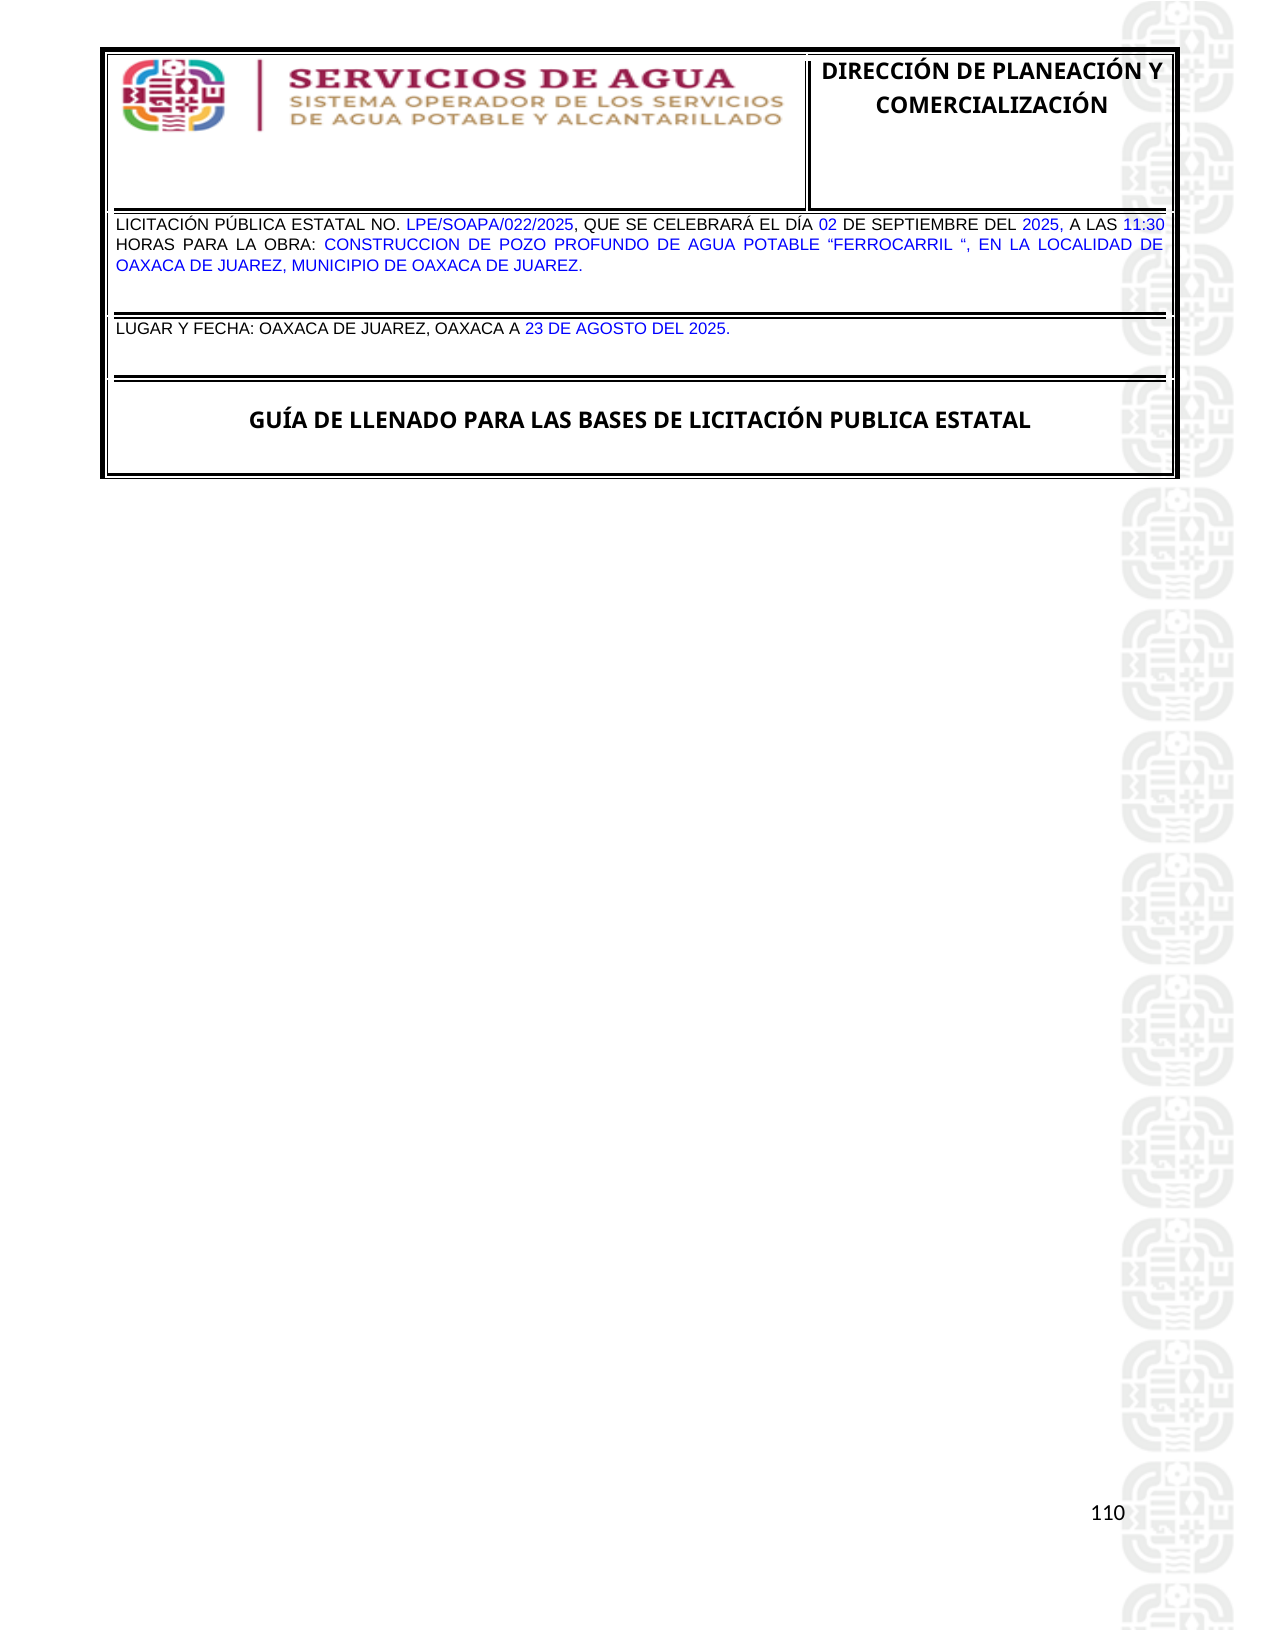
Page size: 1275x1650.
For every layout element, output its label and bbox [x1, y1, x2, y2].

picture [1106, 1, 1237, 1630]
picture [1106, 52, 1175, 478]
picture [118, 55, 792, 144]
picture [1110, 65, 1118, 76]
